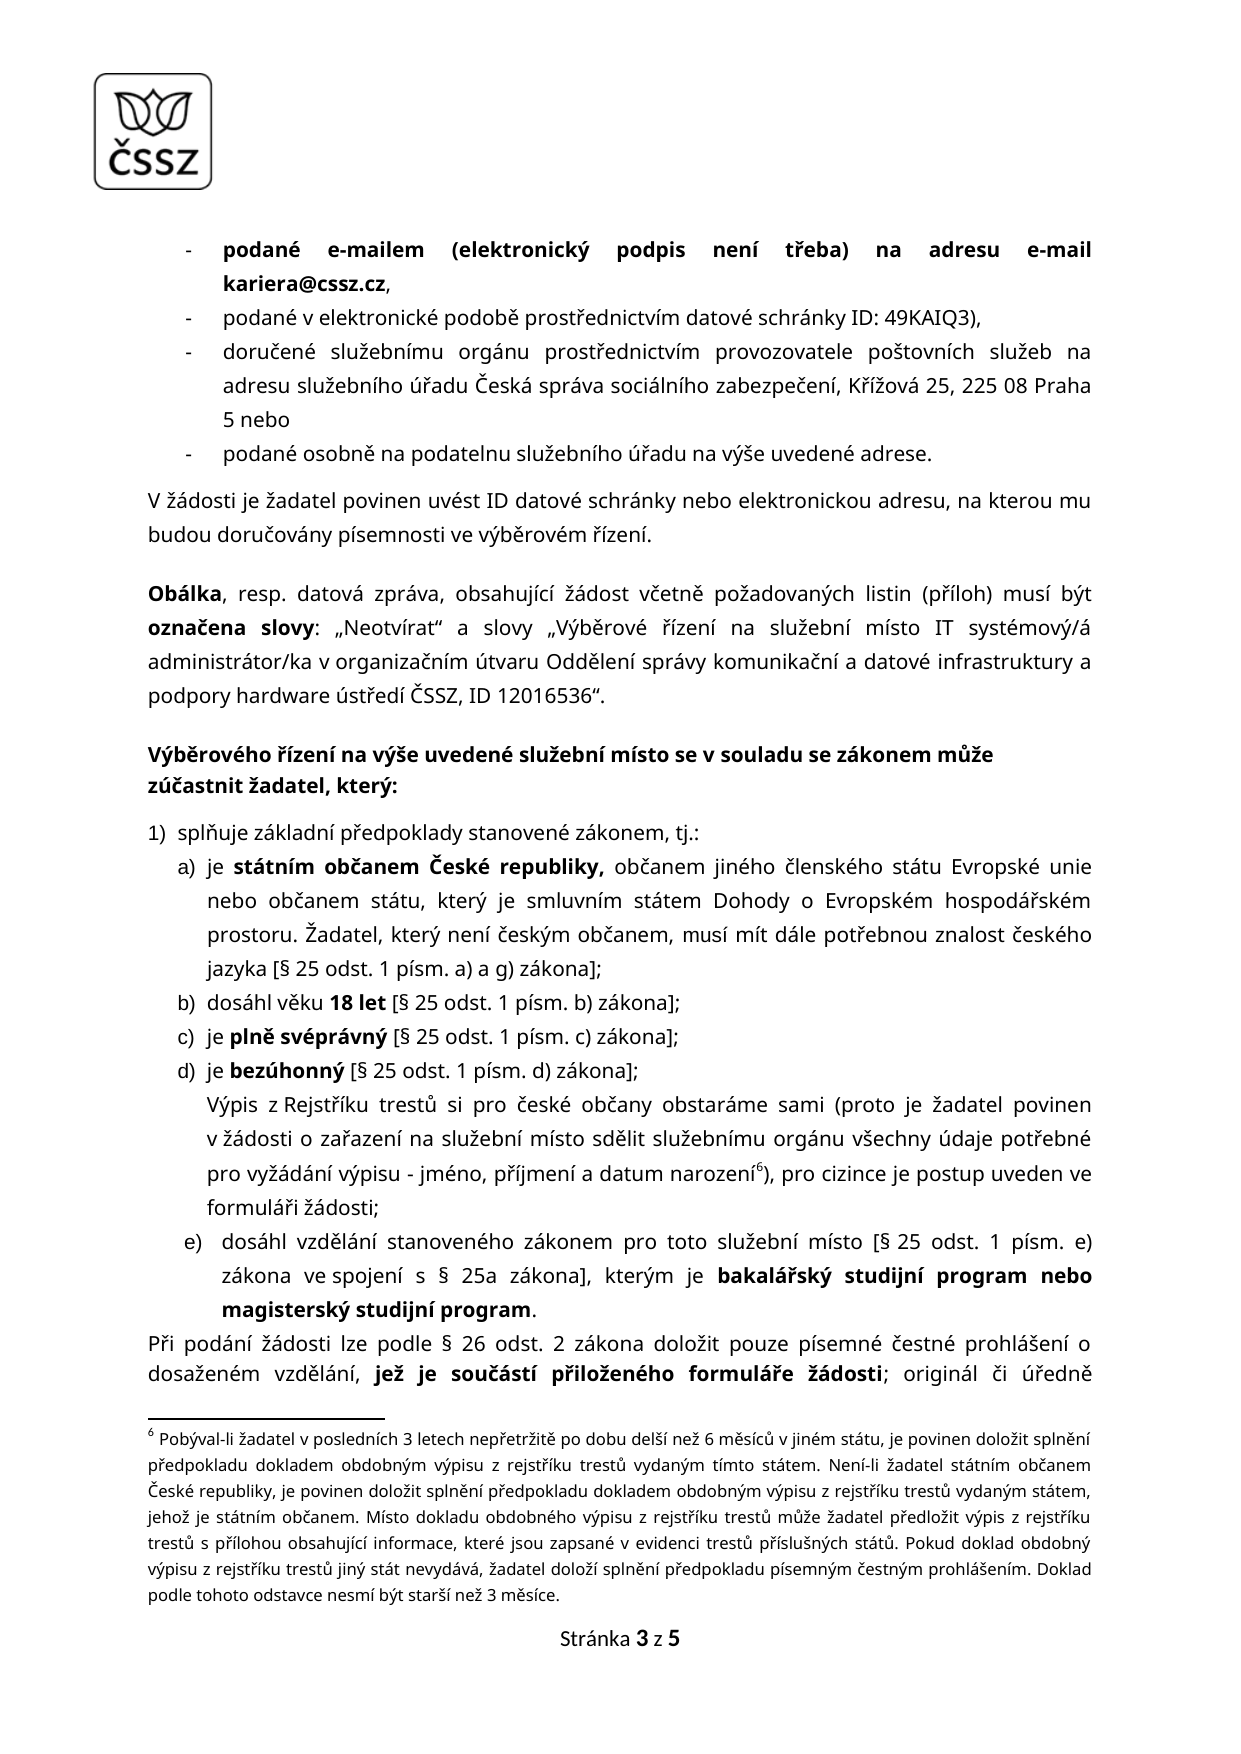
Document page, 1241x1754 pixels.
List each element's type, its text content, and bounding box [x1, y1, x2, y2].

list podané osobně na podatelnu služebního úřadu na výše uvedené adrese. [185, 439, 1093, 468]
list doručené služebnímu orgánu prostřednictvím provozovatele poštovních služeb na adresu služebního úřadu Česká správa sociálního zabezpečení, Křížová 25, 225 08 Praha 5 nebo [185, 337, 1093, 433]
text Výběrového řízení na výše uvedené služební místo se v souladu se zákonem může zúčastnit žadatel, který: [148, 740, 1093, 799]
list je bezúhonný [§ 25 odst. 1 písm. d) zákona]; [177, 1056, 1093, 1085]
text Výpis z Rejstříku trestů si pro české občany obstaráme sami (proto je žadatel povinen v žádosti o zařazení na služební místo sdělit služebnímu orgánu všechny údaje potřebné pro vyžádání výpisu - jméno, příjmení a datum narození), pro cizince je postup uveden ve formuláři žádosti; [207, 1091, 1093, 1221]
list dosáhl vzdělání stanoveného zákonem pro toto služební místo [§ 25 odst. 1 písm. e) zákona ve spojení s § 25a zákona], kterým je bakalářský studijní program nebo magisterský studijní program. [184, 1227, 1093, 1323]
text V žádosti je žadatel povinen uvést ID datové schránky nebo elektronickou adresu, na kterou mu budou doručovány písemnosti ve výběrovém řízení. [148, 486, 1093, 548]
picture [0, 64, 1241, 190]
list je státním občanem České republiky, občanem jiného členského státu Evropské unie nebo občanem státu, který je smluvním státem Dohody o Evropském hospodářském prostoru. Žadatel, který není českým občanem, musí mít dále potřebnou znalost českého jazyka [§ 25 odst. 1 písm. a) a g) zákona]; [177, 852, 1093, 983]
text Obálka, resp. datová zpráva, obsahující žádost včetně požadovaných listin (příloh) musí být označena slovy: „Neotvírat“ a slovy „Výběrové řízení na služební místo IT systémový/á administrátor/ka v organizačním útvaru Oddělení správy komunikační a datové infrastruktury a podpory hardware ústředí ČSSZ, ID 12016536“. [148, 579, 1093, 709]
list podané e-mailem (elektronický podpis není třeba) na adresu e-mail kariera@cssz.cz, [185, 235, 1093, 297]
list splňuje základní předpoklady stanovené zákonem, tj.: [148, 818, 1093, 846]
list podané v elektronické podobě prostřednictvím datové schránky ID: 49KAIQ3), [185, 303, 1093, 331]
list je plně svéprávný [§ 25 odst. 1 písm. c) zákona]; [177, 1022, 1093, 1051]
list dosáhl věku 18 let [§ 25 odst. 1 písm. b) zákona]; [177, 988, 1093, 1017]
